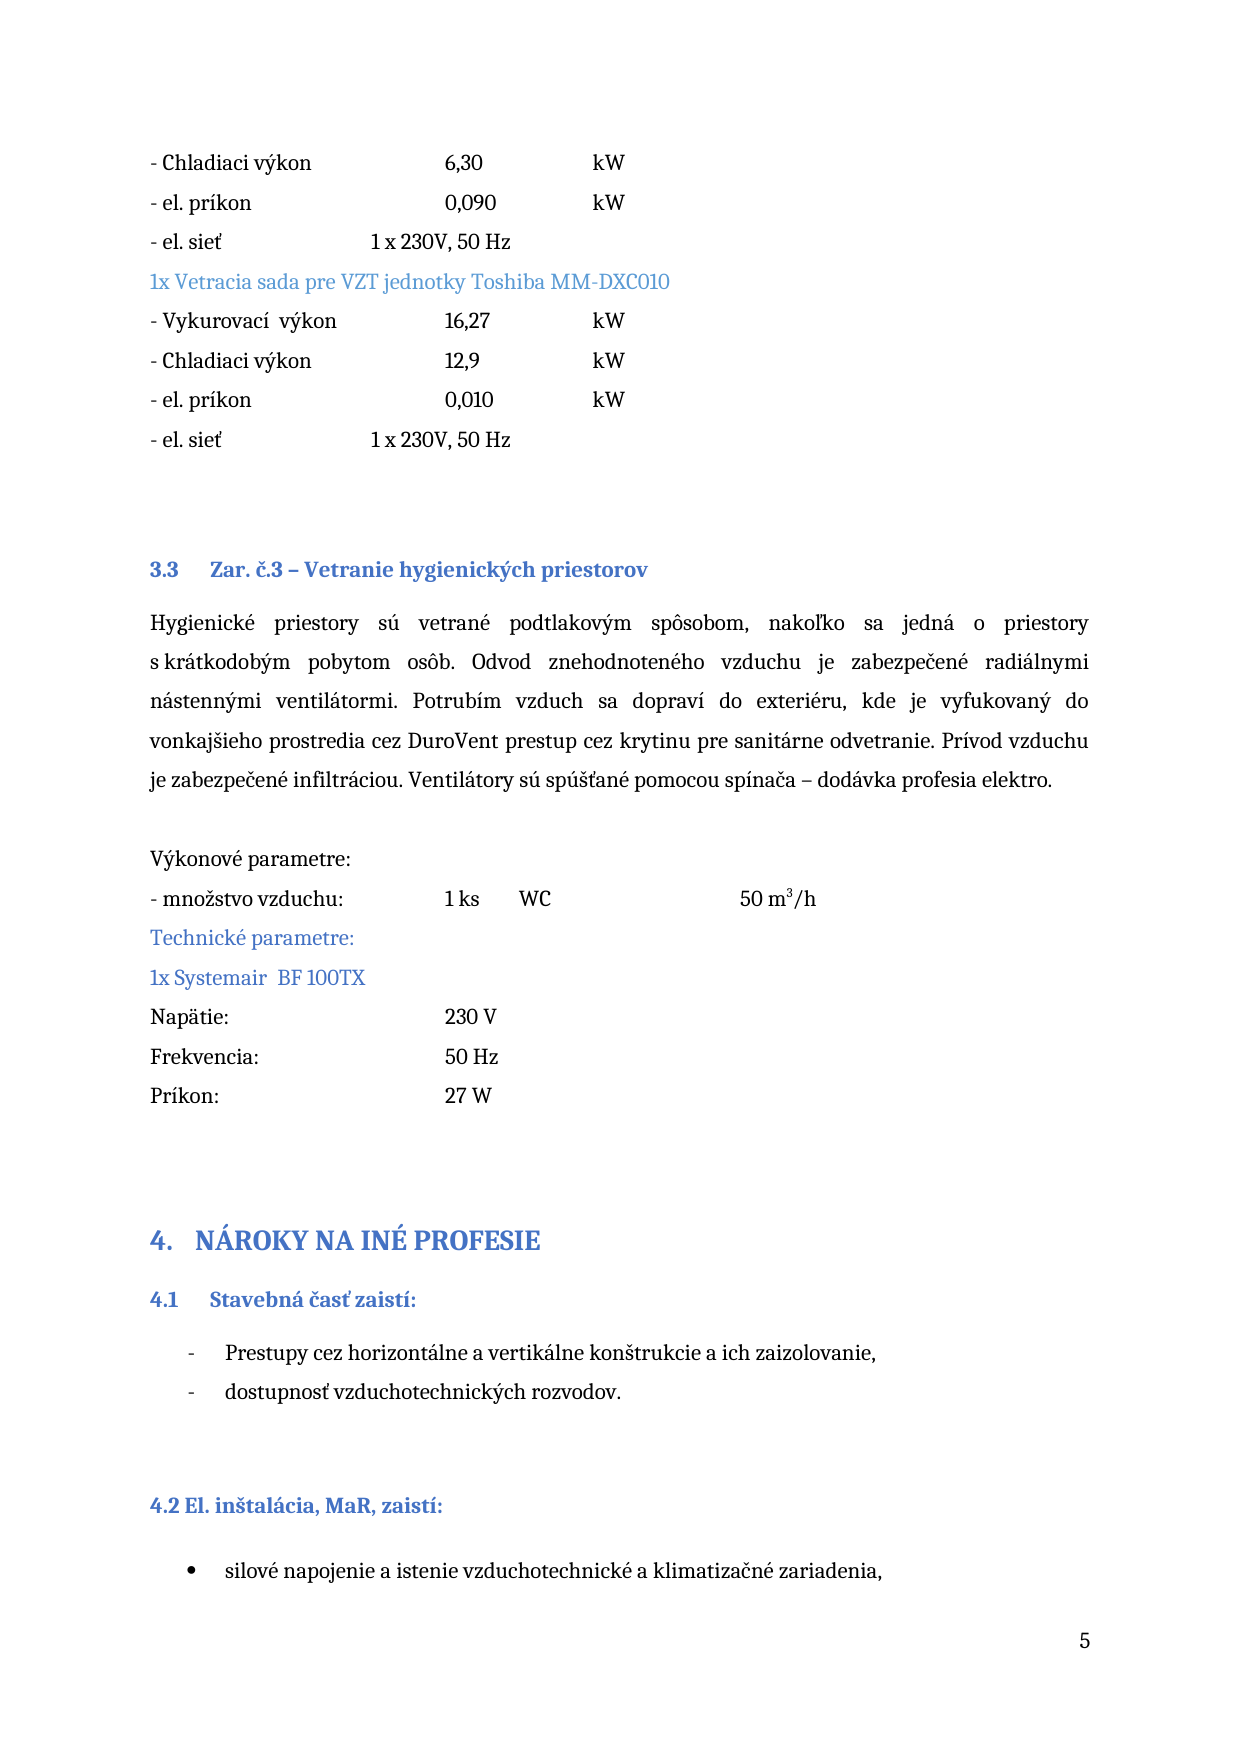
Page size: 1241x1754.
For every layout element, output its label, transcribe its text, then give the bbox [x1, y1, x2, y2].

subtitle Stavebná časť zaistí: [150, 1287, 1090, 1314]
text Výkonové parametre: [150, 846, 1090, 872]
text Frekvencia: 50 Hz [150, 1043, 1090, 1070]
subtitle 4.2 El. inštalácia, MaR, zaistí: [150, 1493, 1090, 1519]
text Technické parametre: [150, 925, 1090, 951]
list Prestupy cez horizontálne a vertikálne konštrukcie a ich zaizolovanie, [187, 1339, 1090, 1366]
text 1x Systemair BF 100TX [150, 964, 1090, 991]
text Napätie: 230 V [150, 1004, 1090, 1030]
text - Vykurovací výkon 16,27 kW [150, 308, 1090, 334]
list dostupnosť vzduchotechnických rozvodov. [187, 1379, 1090, 1405]
text - množstvo vzduchu: 1 ks WC 50 m3/h [150, 886, 1090, 912]
text - Chladiaci výkon 12,9 kW [150, 347, 1090, 374]
text Hygienické priestory sú vetrané podtlakovým spôsobom, nakoľko sa jedná o priestory s krátkodobým pobytom osôb. Odvod znehodnoteného vzduchu je zabezpečené radiálnymi nástennými ventilátormi. Potrubím vzduch sa dopraví do exteriéru, kde je vyfukovaný do vonkajšieho prostredia cez DuroVent prestup cez krytinu pre sanitárne odvetranie. Prívod vzduchu je zabezpečené infiltráciou. Ventilátory sú spúšťané pomocou spínača – dodávka profesia elektro. [150, 609, 1090, 793]
text - el. sieť 1 x 230V, 50 Hz [150, 229, 1090, 255]
subtitle Zar. č.3 – Vetranie hygienických priestorov [150, 557, 1090, 584]
text - el. príkon 0,090 kW [150, 189, 1090, 216]
text 1x Vetracia sada pre VZT jednotky Toshiba MM-DXC010 [150, 268, 1090, 295]
text Príkon: 27 W [150, 1083, 1090, 1109]
list silové napojenie a istenie vzduchotechnické a klimatizačné zariadenia, [187, 1558, 1090, 1584]
text - el. príkon 0,010 kW [150, 387, 1090, 413]
text - Chladiaci výkon 6,30 kW [150, 150, 1090, 176]
subtitle Nároky na iné profesie [150, 1224, 1090, 1258]
text - el. sieť 1 x 230V, 50 Hz [150, 426, 1090, 453]
